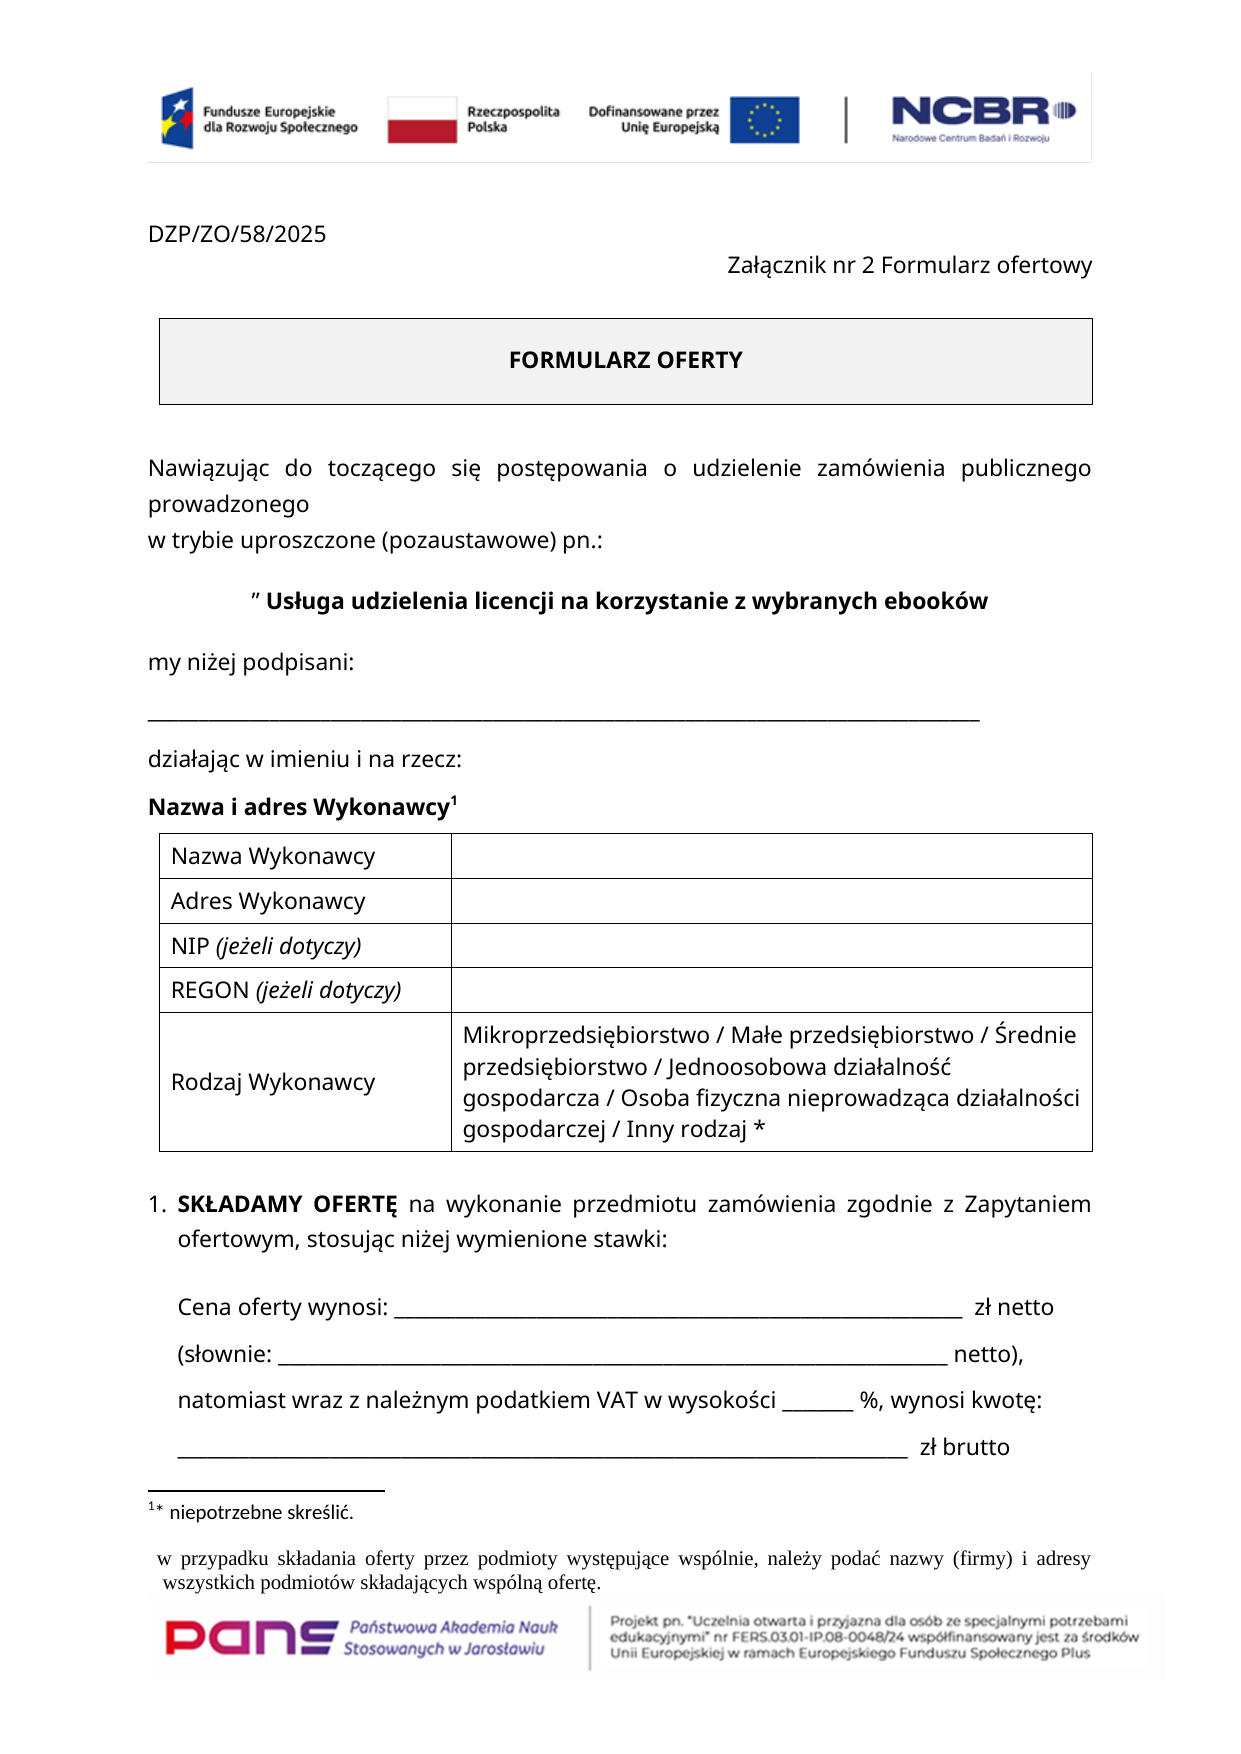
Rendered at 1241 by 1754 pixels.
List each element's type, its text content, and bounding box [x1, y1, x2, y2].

table_cell Mikroprzedsiębiorstwo / Małe przedsiębiorstwo / Średnie przedsiębiorstwo / Jednoosobowa działalność gospodarcza / Osoba fizyczna nieprowadząca działalności gospodarczej / Inny rodzaj * [452, 1013, 1092, 1151]
text działając w imieniu i na rzecz: [148, 743, 1093, 774]
table_cell [452, 968, 1092, 1012]
table_cell REGON (jeżeli dotyczy) [160, 968, 451, 1012]
text ________________________________________________________________________ zł brutto [177, 1431, 1093, 1462]
table_cell [452, 924, 1092, 967]
table_header [452, 834, 1092, 878]
table_header Nazwa Wykonawcy [160, 834, 451, 878]
text my niżej podpisani: [148, 646, 1093, 677]
text __________________________________________________________________________________ [148, 694, 1093, 726]
text Załącznik nr 2 Formularz ofertowy [148, 249, 1093, 281]
text Nawiązując do toczącego się postępowania o udzielenie zamówienia publicznego prowadzonego w trybie uproszczone (pozaustawowe) pn.: [148, 452, 1093, 555]
table_cell NIP (jeżeli dotyczy) [160, 924, 451, 967]
text Cena oferty wynosi: ________________________________________________________ zł netto [177, 1291, 1093, 1322]
text ” Usługa udzielenia licencji na korzystanie z wybranych ebooków [148, 585, 1093, 616]
table_cell Rodzaj Wykonawcy [160, 1013, 451, 1151]
list SKŁADAMY OFERTĘ na wykonanie przedmiotu zamówienia zgodnie z Zapytaniem ofertowym, stosując niżej wymienione stawki: [148, 1187, 1093, 1255]
text natomiast wraz z należnym podatkiem VAT w wysokości _______ %, wynosi kwotę: [177, 1384, 1093, 1416]
picture [147, 73, 1093, 164]
text Nazwa i adres Wykonawcy [148, 791, 1093, 822]
text (słownie: __________________________________________________________________ netto), [177, 1337, 1093, 1369]
picture [147, 1594, 1165, 1681]
table_cell [452, 879, 1092, 922]
table_cell Adres Wykonawcy [160, 879, 451, 922]
table_header FORMULARZ OFERTY [160, 319, 1092, 404]
